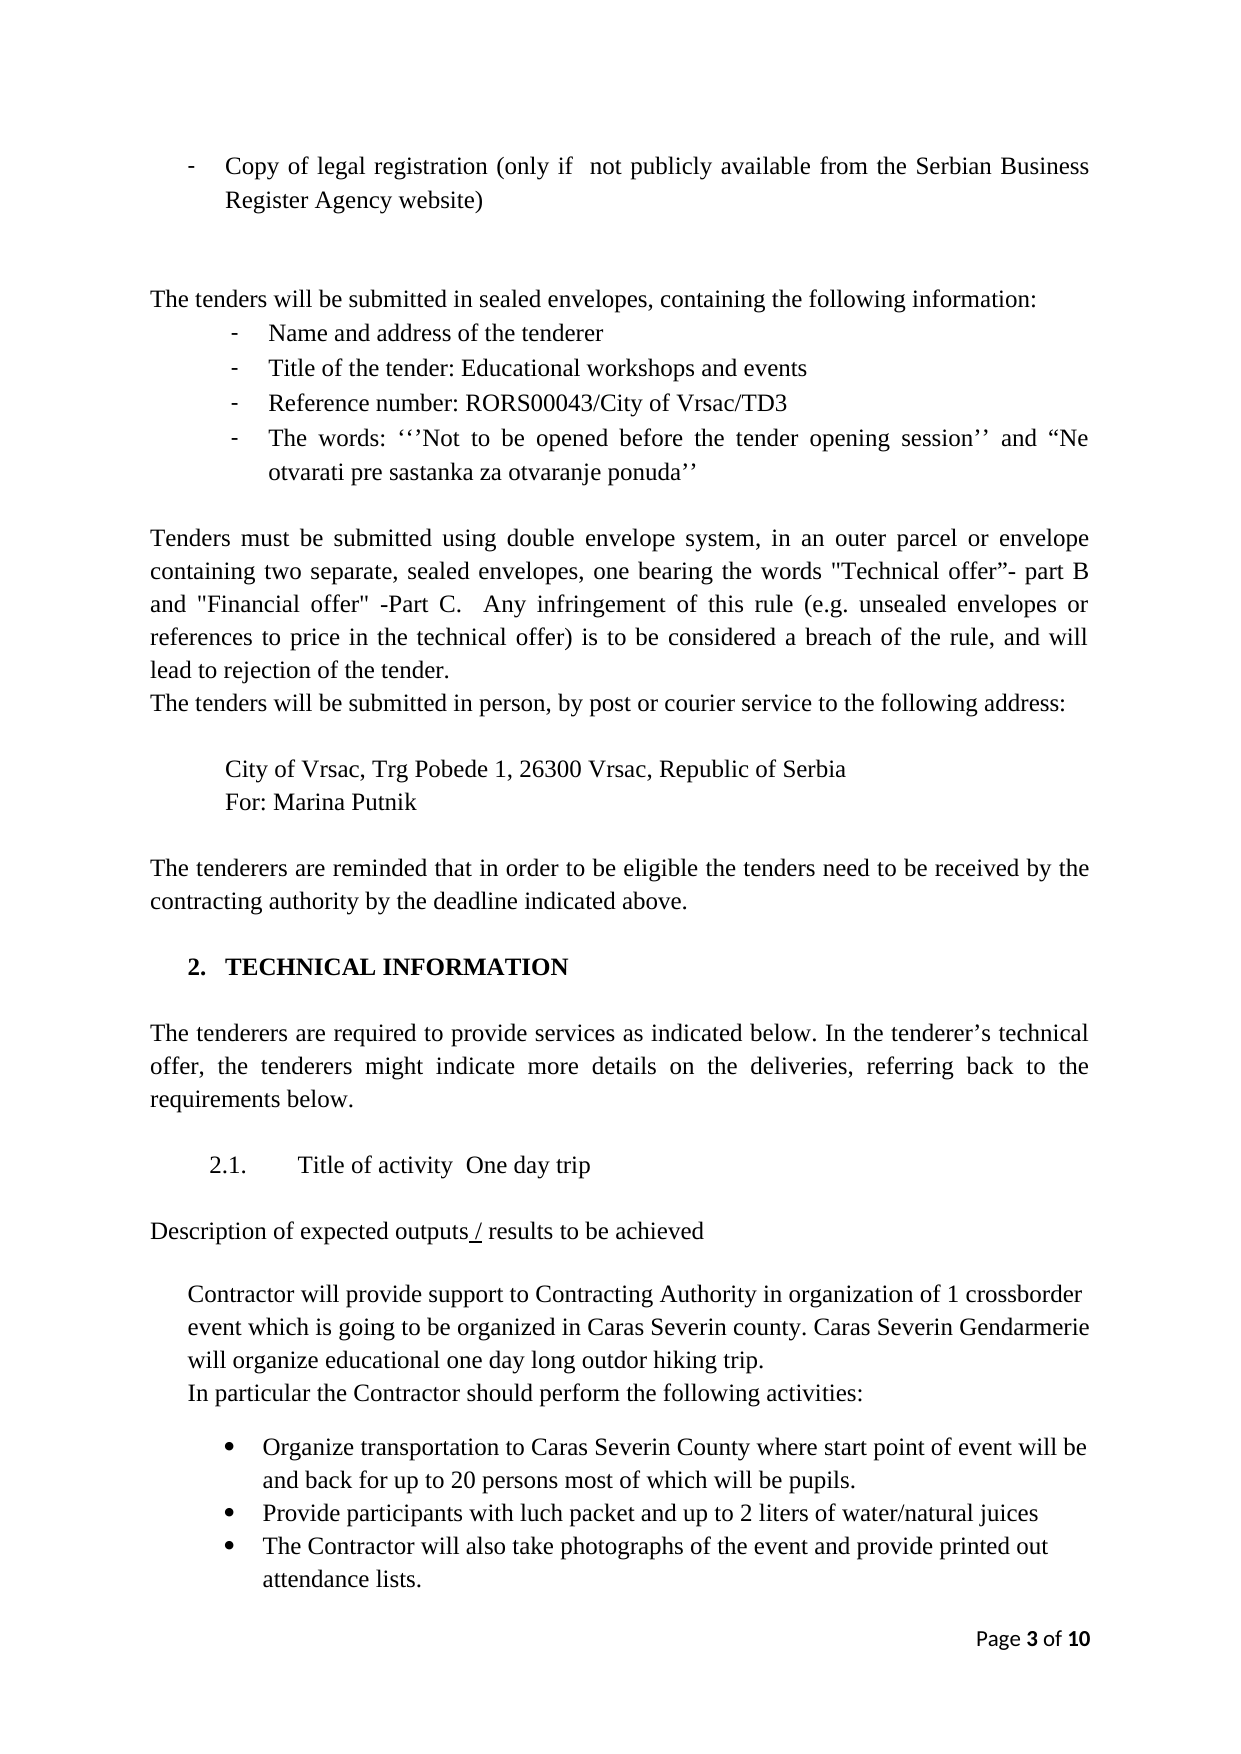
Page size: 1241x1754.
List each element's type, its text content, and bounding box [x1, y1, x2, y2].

list TECHNICAL INFORMATION [187, 952, 1090, 981]
text The tenderers are reminded that in order to be eligible the tenders need to be received by the contracting authority by the deadline indicated above. [150, 853, 1090, 915]
text City of Vrsac, Trg Pobede 1, 26300 Vrsac, Republic of Serbia [225, 754, 1090, 783]
text For: Marina Putnik [225, 787, 1090, 816]
list Title of activity One day trip [209, 1150, 1090, 1179]
list Organize transportation to Caras Severin County where start point of event will be and back for up to 20 persons most of which will be pupils. [225, 1432, 1090, 1494]
list The words: ‘‘’Not to be opened before the tender opening session’’ and “Ne otvarati pre sastanka za otvaranje ponuda’’ [231, 422, 1090, 485]
text Description of expected outputs / results to be achieved [150, 1216, 1090, 1245]
text The tenderers are required to provide services as indicated below. In the tenderer’s technical offer, the tenderers might indicate more details on the deliveries, referring back to the requirements below. [150, 1018, 1090, 1113]
list Provide participants with luch packet and up to 2 liters of water/natural juices [225, 1498, 1090, 1527]
list Copy of legal registration (only if not publicly available from the Serbian Business Register Agency website) [187, 150, 1090, 213]
list Title of the tender: Educational workshops and events [231, 352, 1090, 382]
text In particular the Contractor should perform the following activities: [187, 1378, 1090, 1407]
text Tenders must be submitted using double envelope system, in an outer parcel or envelope containing two separate, sealed envelopes, one bearing the words "Technical offer”- part B and "Financial offer" -Part C. Any infringement of this rule (e.g. unsealed envelopes or references to price in the technical offer) is to be considered a breach of the rule, and will lead to rejection of the tender. [150, 523, 1090, 683]
list Reference number: RORS00043/City of Vrsac/TD3 [231, 387, 1090, 417]
text The tenders will be submitted in person, by post or courier service to the following address: [150, 688, 1090, 717]
text The tenders will be submitted in sealed envelopes, containing the following information: [150, 284, 1090, 313]
list Name and address of the tenderer [231, 317, 1090, 347]
text Contractor will provide support to Contracting Authority in organization of 1 crossborder event which is going to be organized in Caras Severin county. Caras Severin Gendarmerie will organize educational one day long outdor hiking trip. [187, 1279, 1090, 1374]
list The Contractor will also take photographs of the event and provide printed out attendance lists. [225, 1531, 1090, 1593]
